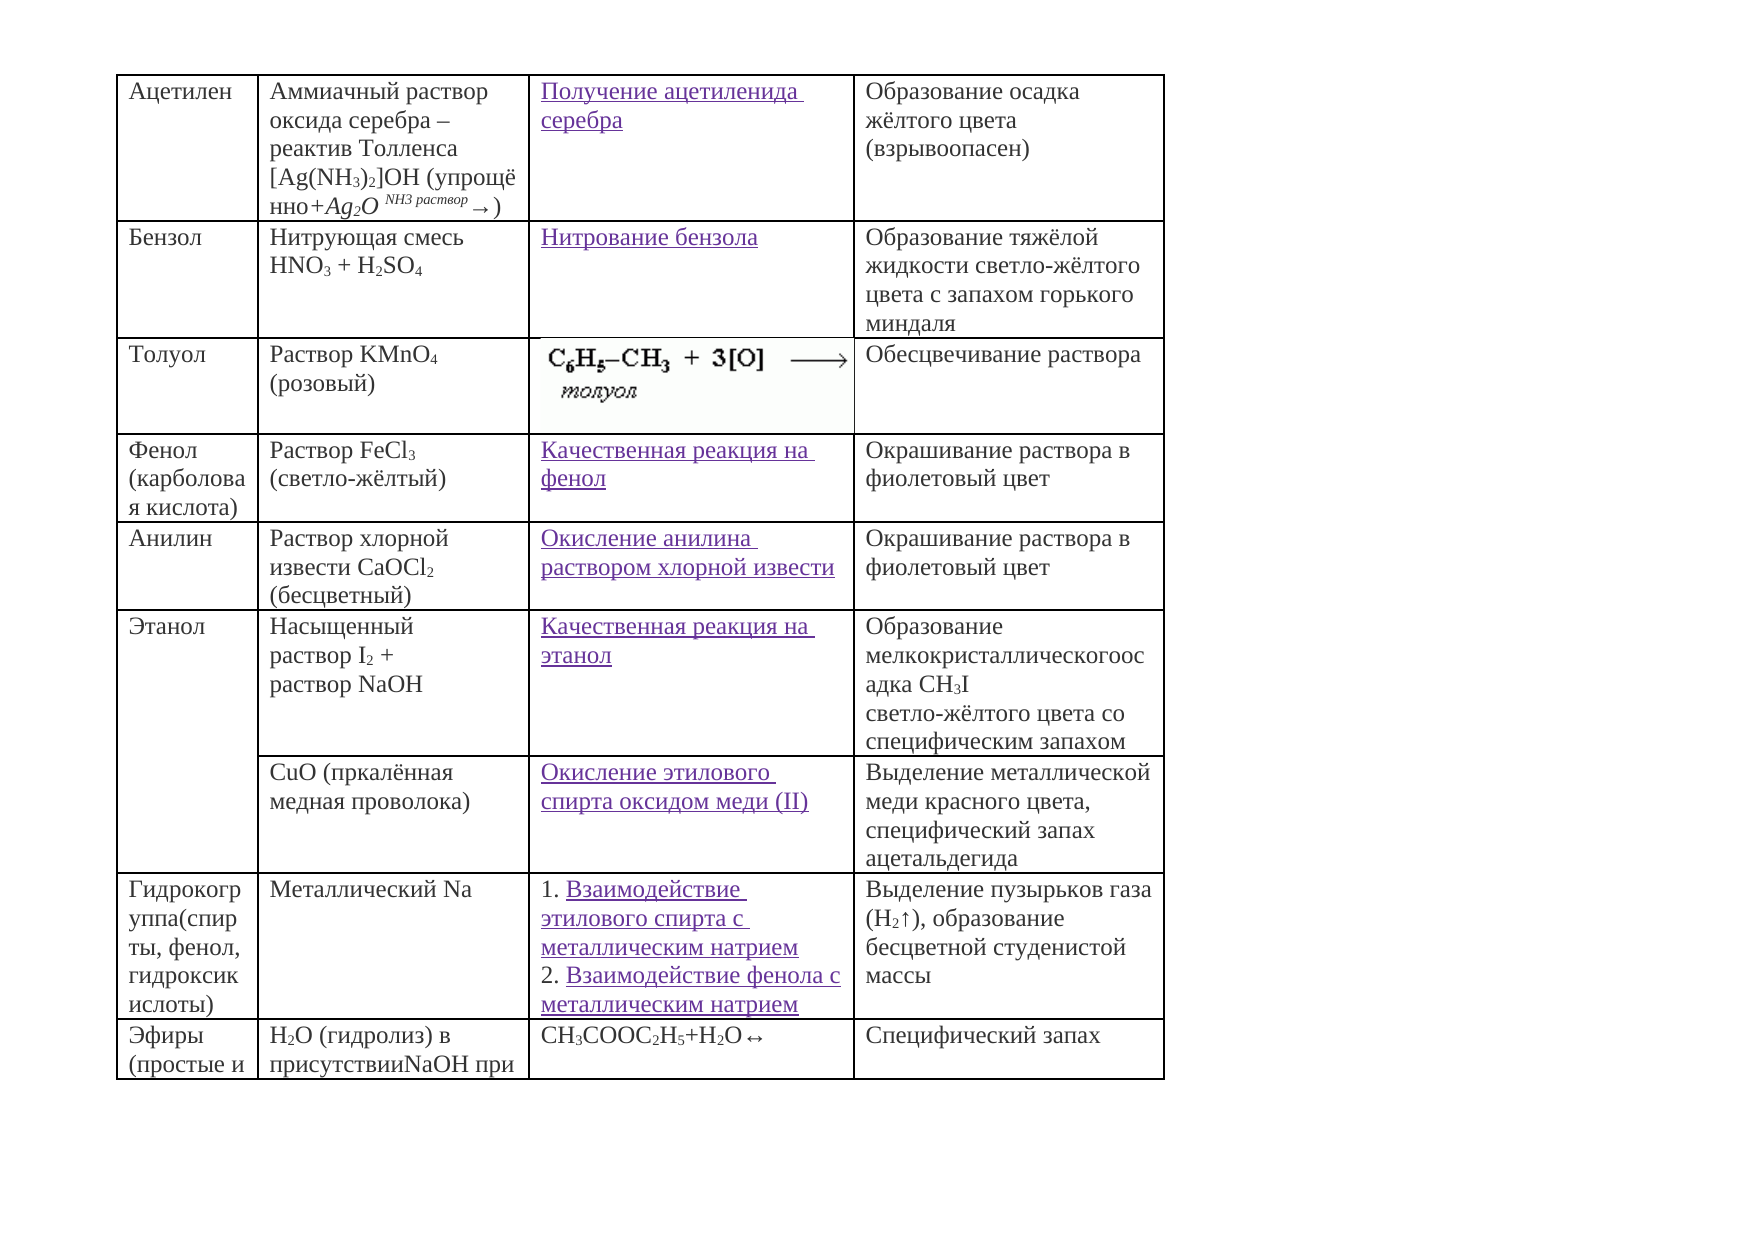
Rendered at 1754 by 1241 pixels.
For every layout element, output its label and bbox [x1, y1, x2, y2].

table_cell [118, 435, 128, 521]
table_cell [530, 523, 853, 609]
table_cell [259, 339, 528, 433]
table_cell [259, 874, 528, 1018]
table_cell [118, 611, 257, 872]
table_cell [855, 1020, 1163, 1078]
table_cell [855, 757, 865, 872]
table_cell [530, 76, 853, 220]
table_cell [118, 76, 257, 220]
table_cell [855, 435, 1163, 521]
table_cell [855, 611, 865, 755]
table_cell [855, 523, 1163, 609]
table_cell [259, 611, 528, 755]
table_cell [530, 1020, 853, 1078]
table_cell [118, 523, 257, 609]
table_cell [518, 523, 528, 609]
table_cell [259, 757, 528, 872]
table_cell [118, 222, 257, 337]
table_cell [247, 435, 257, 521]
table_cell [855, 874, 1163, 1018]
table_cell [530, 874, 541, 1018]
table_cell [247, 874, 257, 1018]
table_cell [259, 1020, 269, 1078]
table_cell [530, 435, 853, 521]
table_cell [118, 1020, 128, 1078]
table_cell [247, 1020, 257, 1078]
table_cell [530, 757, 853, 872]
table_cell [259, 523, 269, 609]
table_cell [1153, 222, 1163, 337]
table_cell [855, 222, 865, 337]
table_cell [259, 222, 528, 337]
picture [540, 338, 855, 433]
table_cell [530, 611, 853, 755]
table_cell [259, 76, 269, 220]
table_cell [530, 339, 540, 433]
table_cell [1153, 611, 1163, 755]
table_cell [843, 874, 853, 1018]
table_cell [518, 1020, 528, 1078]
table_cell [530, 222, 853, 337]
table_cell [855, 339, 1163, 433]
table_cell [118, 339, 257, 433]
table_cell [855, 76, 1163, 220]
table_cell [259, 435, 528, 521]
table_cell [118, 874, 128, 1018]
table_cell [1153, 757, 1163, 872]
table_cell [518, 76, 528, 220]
